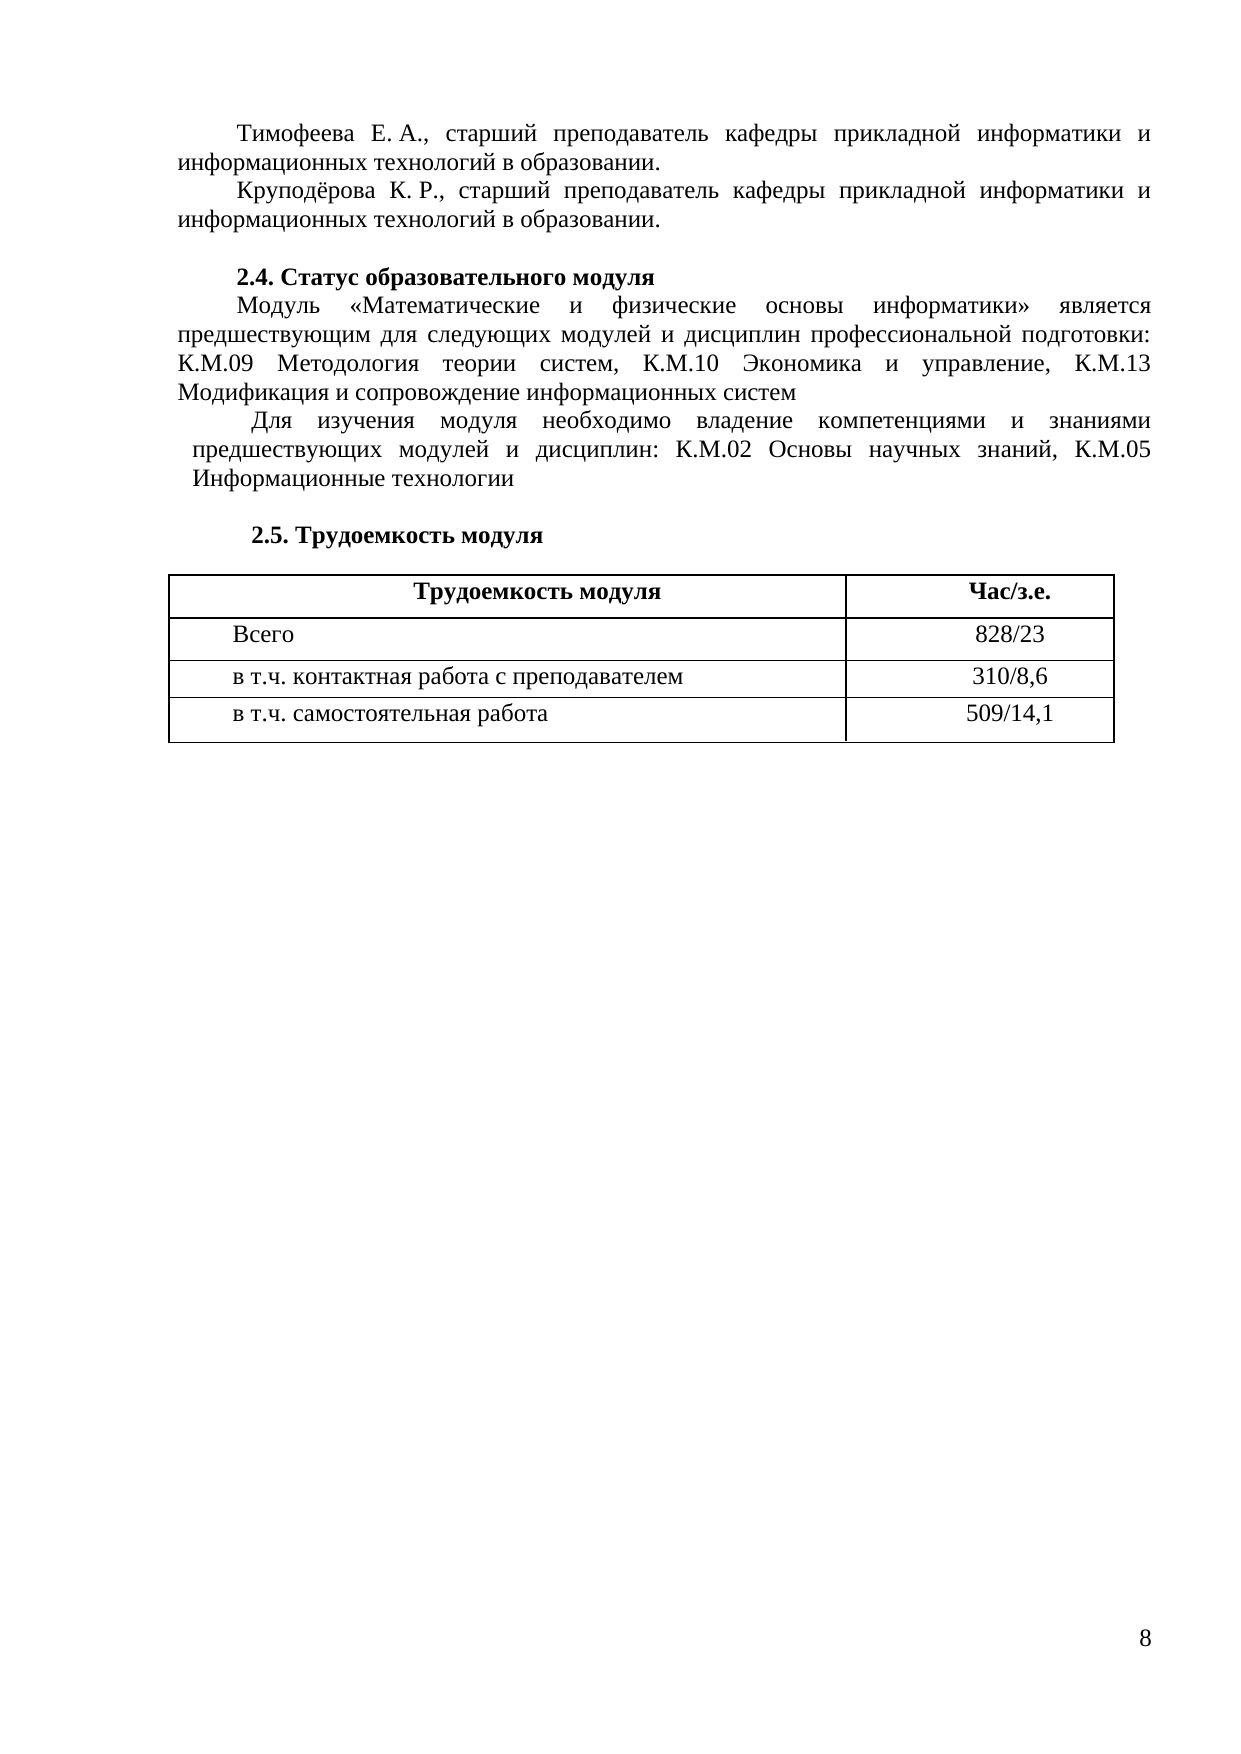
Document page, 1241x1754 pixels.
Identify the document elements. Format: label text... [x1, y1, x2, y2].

table_cell 828/23 [847, 619, 1113, 660]
table_header Час/з.е. [847, 576, 1113, 617]
text Модуль «Математические и физические основы информатики» является предшествующим для следующих модулей и дисциплин профессиональной подготовки: К.М.09 Методология теории систем, К.М.10 Экономика и управление, К.М.13 Модификация и сопровождение информационных систем [177, 291, 1152, 406]
table_cell 509/14,1 [847, 698, 1113, 741]
table_cell Всего [170, 619, 845, 660]
table_cell 310/8,6 [847, 661, 1113, 697]
table_header Трудоемкость модуля [170, 576, 845, 617]
subtitle 2.4. Статус образовательного модуля [236, 262, 1152, 291]
text Для изучения модуля необходимо владение компетенциями и знаниями предшествующих модулей и дисциплин: К.М.02 Основы научных знаний, К.М.05 Информационные технологии [192, 406, 1152, 492]
text Круподёрова К. Р., старший преподаватель кафедры прикладной информатики и информационных технологий в образовании. [177, 176, 1152, 233]
table_cell в т.ч. контактная работа с преподавателем [170, 661, 845, 697]
text Тимофеева Е. А., старший преподаватель кафедры прикладной информатики и информационных технологий в образовании. [177, 118, 1152, 176]
table_cell в т.ч. самостоятельная работа [170, 698, 845, 741]
subtitle 2.5. Трудоемкость модуля [251, 521, 1152, 549]
